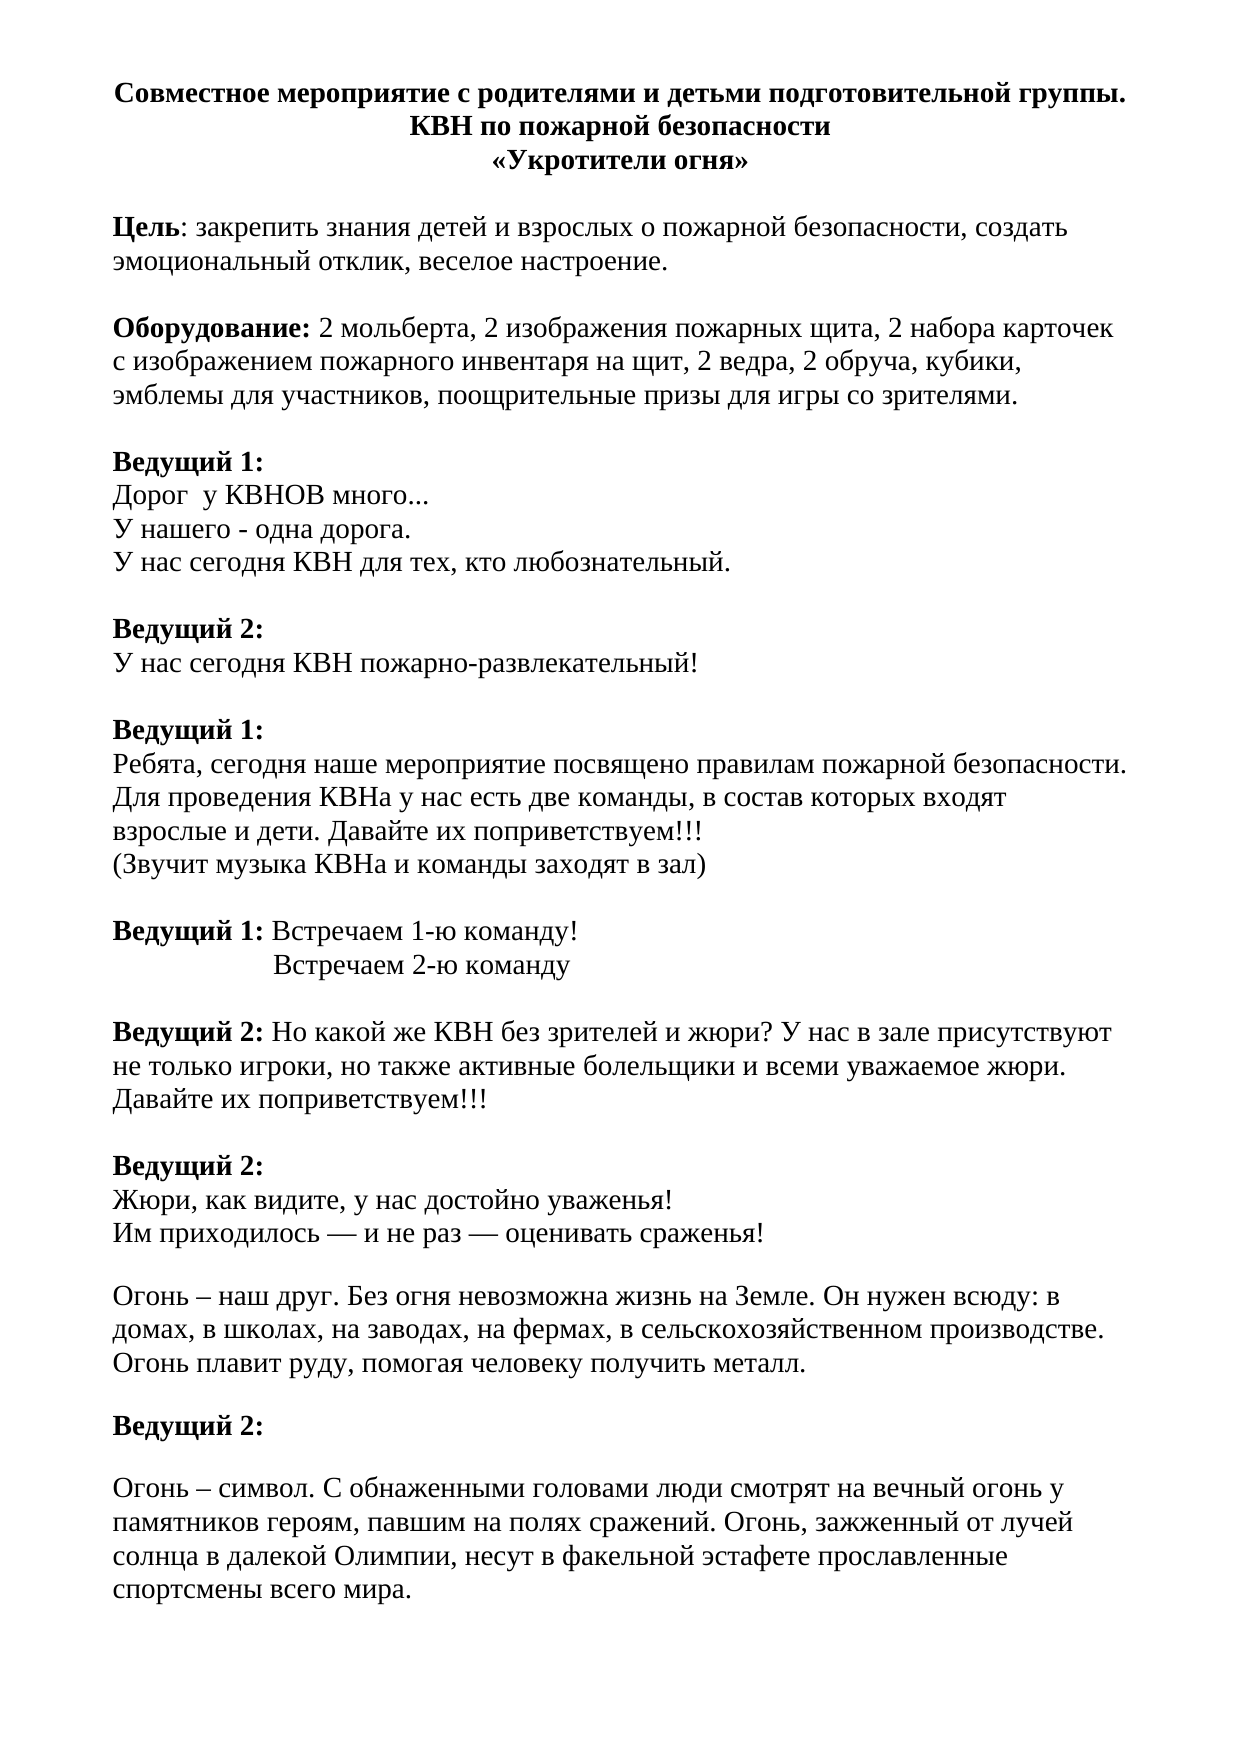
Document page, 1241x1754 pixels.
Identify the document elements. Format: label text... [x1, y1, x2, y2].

text Ведущий 1: [112, 444, 1128, 477]
text Ведущий 2: [112, 1148, 1128, 1182]
text Цель: закрепить знания детей и взрослых о пожарной безопасности, создать эмоциональный отклик, веселое настроение. [112, 209, 1128, 276]
text (Звучит музыка КВНа и команды заходят в зал) [112, 846, 1128, 880]
text Ведущий 1: Встречаем 1-ю команду! [112, 913, 1128, 947]
text Ведущий 2: Но какой же КВН без зрителей и жюри? У нас в зале присутствуют не только игроки, но также активные болельщики и всеми уважаемое жюри. [112, 1014, 1128, 1081]
text Ведущий 1: [112, 712, 1128, 746]
text Оборудование: 2 мольберта, 2 изображения пожарных щита, 2 набора карточек с изображением пожарного инвентаря на щит, 2 ведра, 2 обруча, кубики, эмблемы для участников, поощрительные призы для игры со зрителями. [112, 310, 1128, 410]
text Давайте их поприветствуем!!! [112, 1081, 1128, 1115]
text Огонь – символ. С обнаженными головами люди смотрят на вечный огонь у памятников героям, павшим на полях сражений. Огонь, зажженный от лучей солнца в далекой Олимпии, несут в факельной эстафете прославленные спортсмены всего мира. [112, 1471, 1128, 1605]
text Совместное мероприятие с родителями и детьми подготовительной группы. КВН по пожарной безопасности [112, 75, 1128, 142]
text Жюри, как видите, у нас достойно уваженья! [112, 1182, 1128, 1215]
text Дорог у КВНОВ много... [112, 477, 1128, 511]
text Для проведения КВНа у нас есть две команды, в состав которых входят взрослые и дети. Давайте их поприветствуем!!! [112, 779, 1128, 846]
text «Укротители огня» [112, 142, 1128, 176]
text Огонь – наш друг. Без огня невозможна жизнь на Земле. Он нужен всюду: в домах, в школах, на заводах, на фермах, в сельскохозяйственном производстве. Огонь плавит руду, помогая человеку получить металл. [112, 1278, 1128, 1379]
text Ведущий 2: [112, 1408, 1128, 1441]
text У нас сегодня КВН пожарно-развлекательный! [112, 645, 1128, 679]
text Ведущий 2: [112, 612, 1128, 645]
text Встречаем 2-ю команду [112, 947, 1128, 981]
text У нас сегодня КВН для тех, кто любознательный. [112, 544, 1128, 578]
text У нашего - одна дорога. [112, 511, 1128, 544]
text Ребята, сегодня наше мероприятие посвящено правилам пожарной безопасности. [112, 746, 1128, 779]
text Им приходилось — и не раз — оценивать сраженья! [112, 1215, 1128, 1249]
